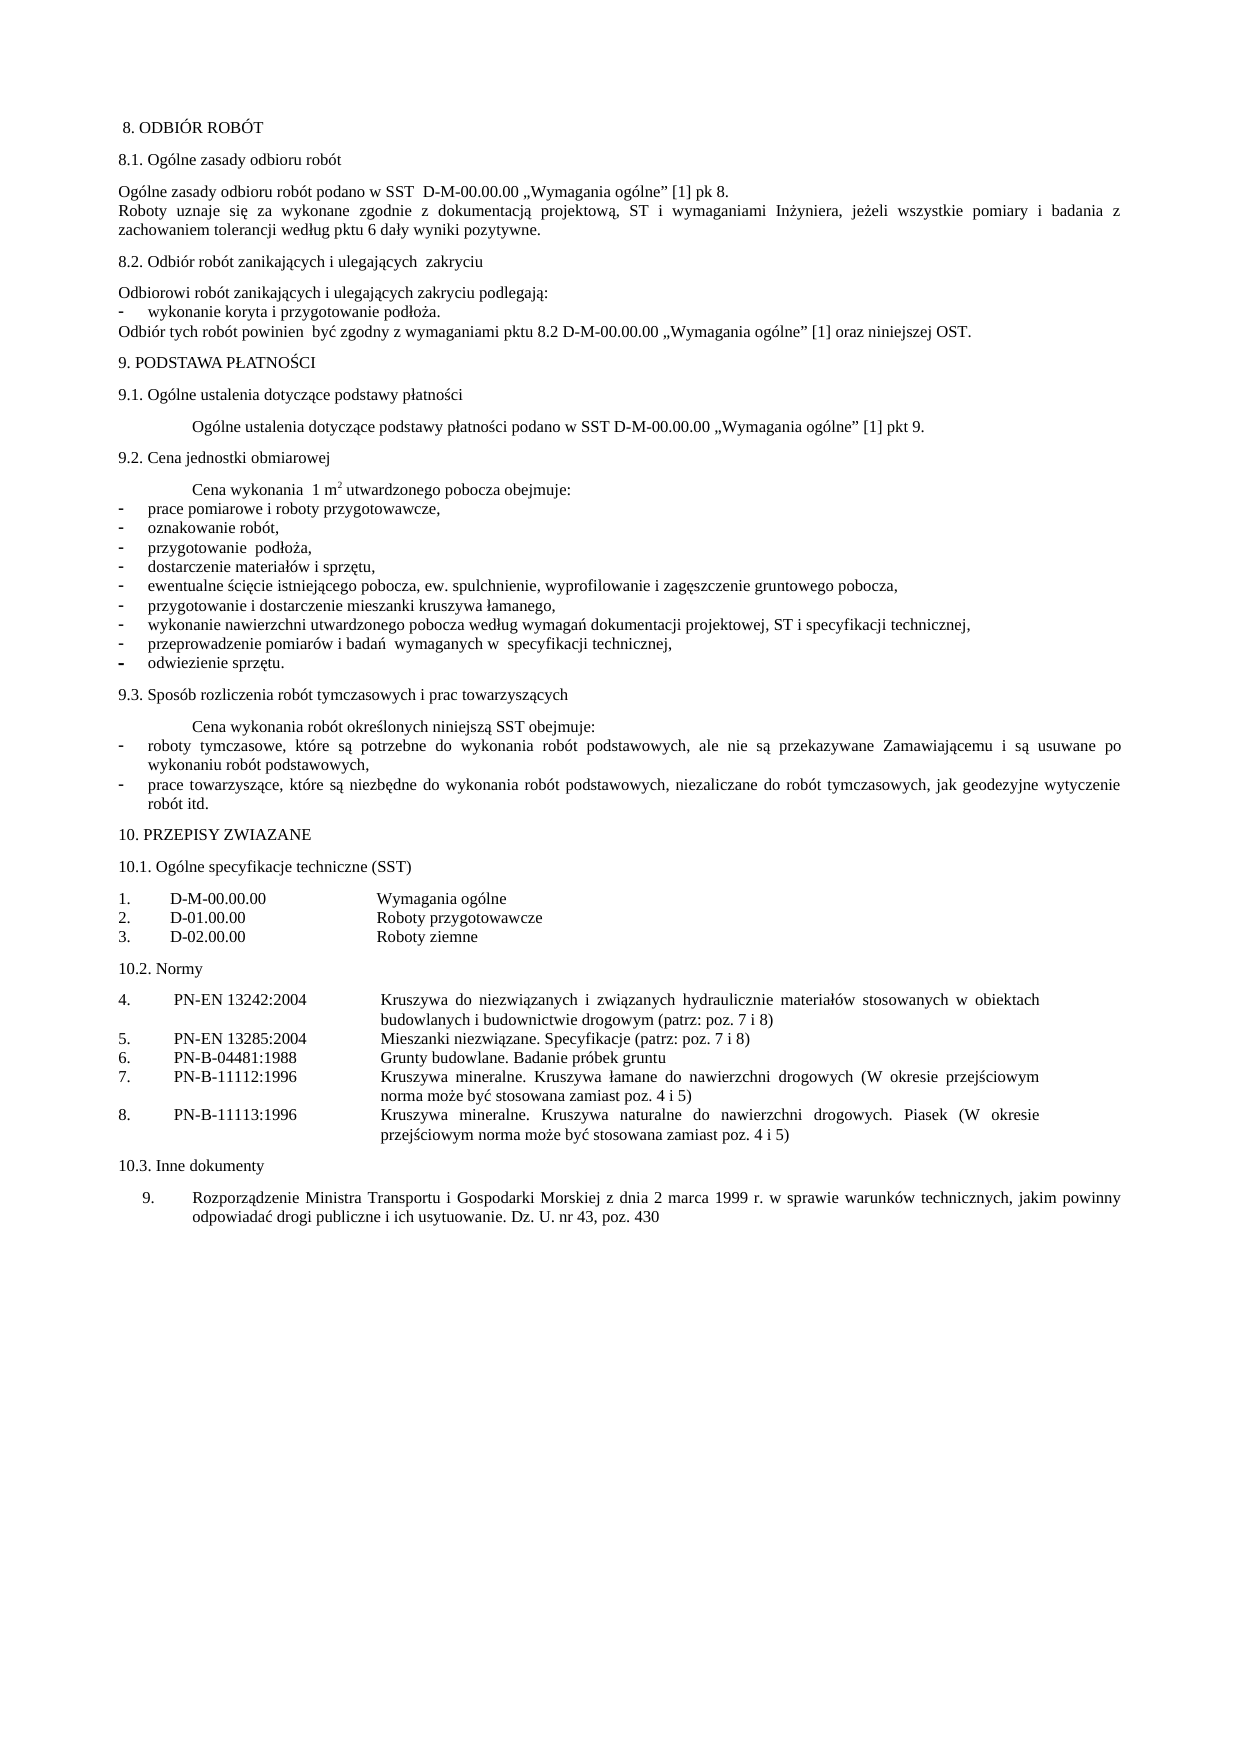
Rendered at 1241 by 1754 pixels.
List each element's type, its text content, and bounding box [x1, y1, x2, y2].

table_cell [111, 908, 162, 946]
list Odbiorowi robót zanikających i ulegających zakryciu podlegają: [118, 283, 1122, 302]
list dostarczenie materiałów i sprzętu, [118, 557, 1122, 576]
text 10. PRZEPISY ZWIAZANE [118, 825, 1122, 844]
list 9.1. Ogólne ustalenia dotyczące podstawy płatności [118, 385, 1122, 404]
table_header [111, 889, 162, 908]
list wykonanie nawierzchni utwardzonego pobocza według wymagań dokumentacji projektowej, ST i specyfikacji technicznej, [118, 615, 1122, 634]
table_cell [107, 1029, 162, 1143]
list wykonanie koryta i przygotowanie podłoża. [118, 302, 1122, 322]
list Ogólne zasady odbioru robót podano w SST D-M-00.00.00 „Wymagania ogólne” [1] pk 8. [118, 181, 1122, 201]
list przeprowadzenie pomiarów i badań wymaganych w specyfikacji technicznej, [118, 634, 1122, 653]
list prace pomiarowe i roboty przygotowawcze, [118, 499, 1122, 518]
list 8.1. Ogólne zasady odbioru robót [118, 150, 1122, 169]
list 9.2. Cena jednostki obmiarowej [118, 448, 1122, 467]
list 8.2. Odbiór robót zanikających i ulegających zakryciu [118, 251, 1122, 271]
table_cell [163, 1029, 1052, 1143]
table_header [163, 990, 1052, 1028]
list Cena wykonania utwardzonego pobocza obejmuje: [118, 480, 1122, 499]
list przygotowanie podłoża, [118, 538, 1122, 557]
text Cena wykonania robót określonych niniejszą SST obejmuje: [118, 717, 1122, 736]
text 10.3. Inne dokumenty [118, 1156, 1122, 1175]
list 9. PODSTAWA PŁATNOŚCI [118, 353, 1122, 372]
list Roboty uznaje się za wykonane zgodnie z dokumentacją projektową, ST i wymaganiami Inżyniera, jeżeli wszystkie pomiary i badania z zachowaniem tolerancji według pktu 6 dały wyniki pozytywne. [118, 201, 1122, 239]
list odwiezienie sprzętu. [118, 653, 1122, 672]
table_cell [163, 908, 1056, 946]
list roboty tymczasowe, które są potrzebne do wykonania robót podstawowych, ale nie są przekazywane Zamawiającemu i są usuwane po wykonaniu robót podstawowych, [118, 736, 1122, 774]
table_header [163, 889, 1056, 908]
list oznakowanie robót, [118, 518, 1122, 538]
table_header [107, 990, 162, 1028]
list przygotowanie i dostarczenie mieszanki kruszywa łamanego, [118, 595, 1122, 615]
list ewentualne ścięcie istniejącego pobocza, ew. spulchnienie, wyprofilowanie i zagęszczenie gruntowego pobocza, [118, 576, 1122, 595]
text 9.3. Sposób rozliczenia robót tymczasowych i prac towarzyszących [118, 685, 1122, 704]
text Odbiór tych robót powinien być zgodny z wymaganiami pktu 8.2 D-M-00.00.00 „Wymagania ogólne” [1] oraz niniejszej OST. [118, 322, 1122, 341]
text 10.2. Normy [118, 958, 1122, 978]
list Ogólne ustalenia dotyczące podstawy płatności podano w SST D-M-00.00.00 „Wymagania ogólne” [1] pkt 9. [118, 417, 1122, 436]
list Rozporządzenie Ministra Transportu i Gospodarki Morskiej z dnia 2 marca 1999 r. w sprawie warunków technicznych, jakim powinny odpowiadać drogi publiczne i ich usytuowanie. Dz. U. nr 43, poz. 430 [154, 1188, 1122, 1226]
list 8. ODBIÓR ROBÓT [118, 118, 1122, 137]
list prace towarzyszące, które są niezbędne do wykonania robót podstawowych, niezaliczane do robót tymczasowych, jak geodezyjne wytyczenie robót itd. [118, 774, 1122, 813]
text 10.1. Ogólne specyfikacje techniczne (SST) [118, 857, 1122, 876]
